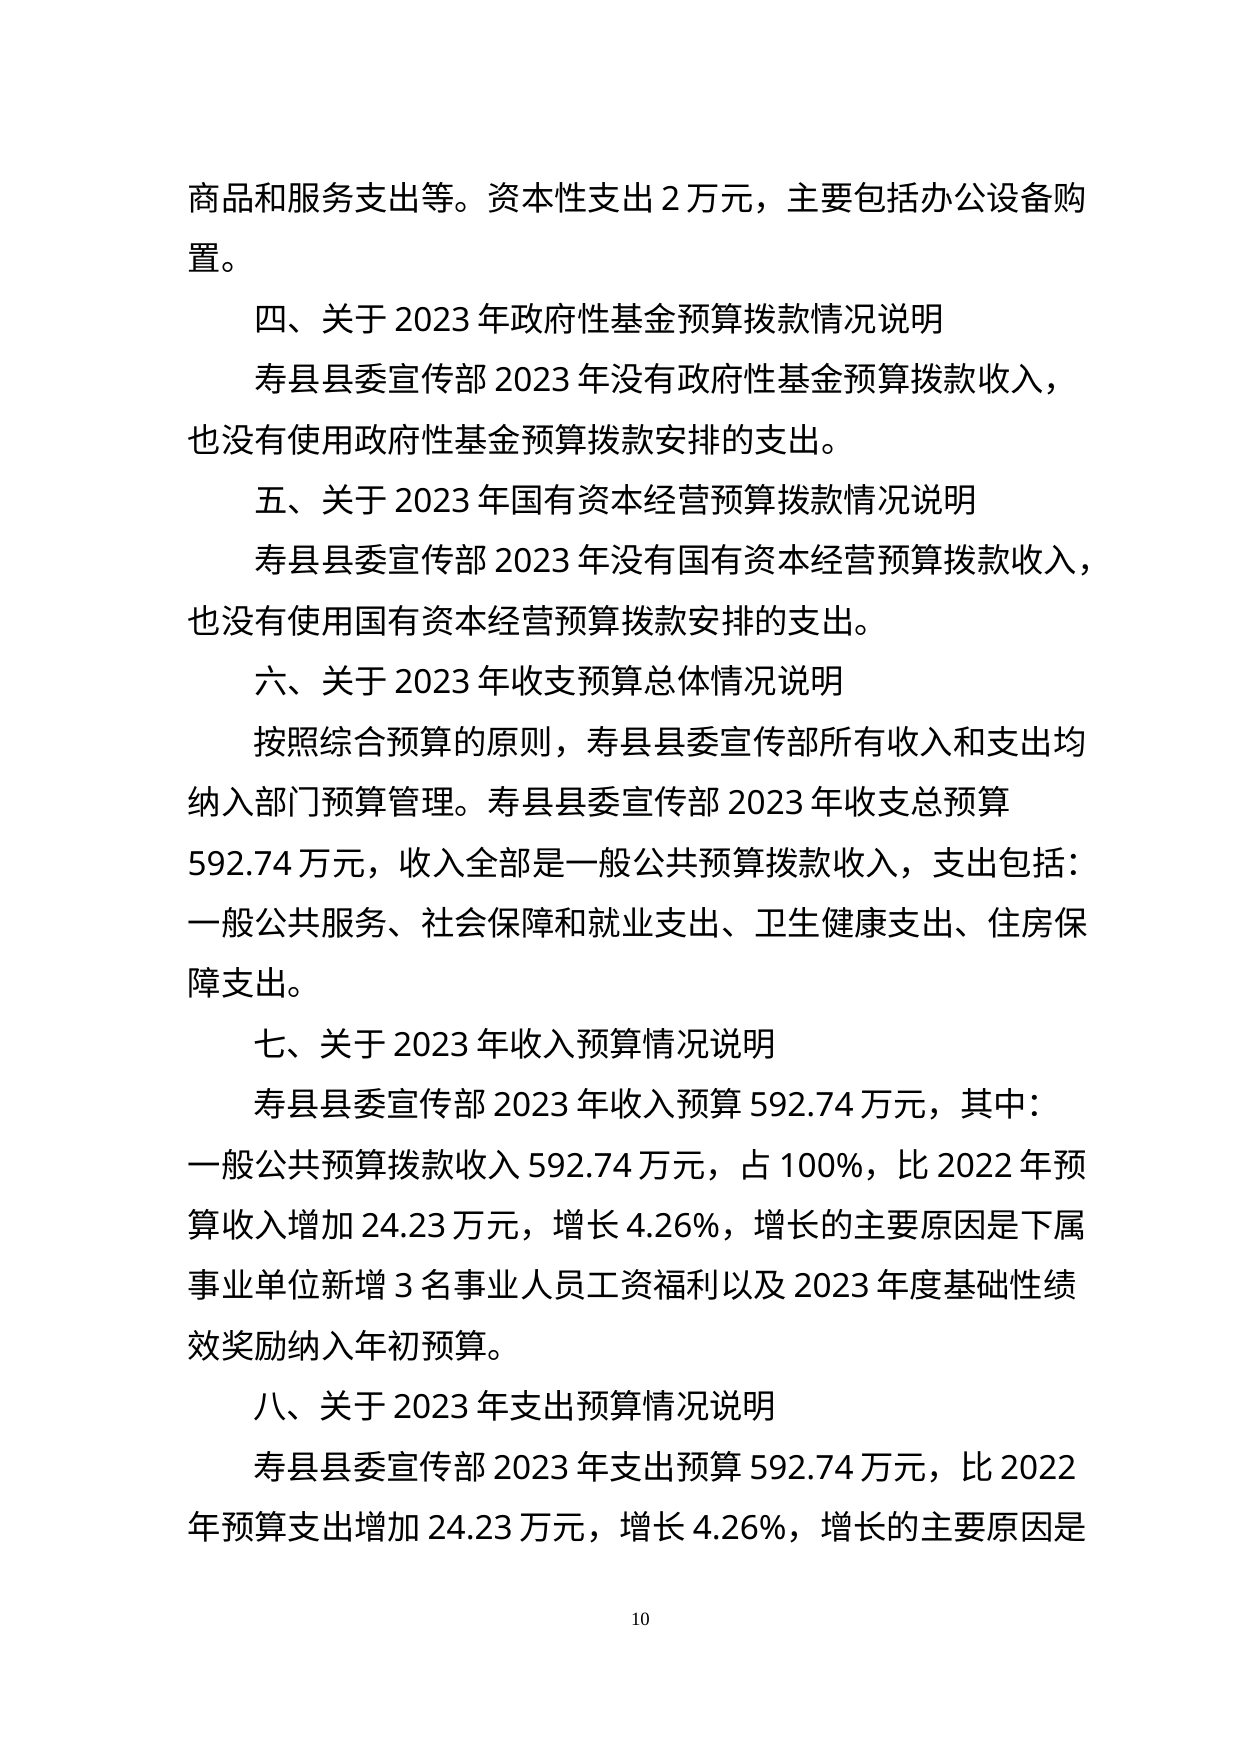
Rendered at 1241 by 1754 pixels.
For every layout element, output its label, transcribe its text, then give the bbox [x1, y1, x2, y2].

text 五、关于2023年国有资本经营预算拨款情况说明 [187, 464, 1093, 524]
text 寿县县委宣传部2023年没有国有资本经营预算拨款收入，也没有使用国有资本经营预算拨款安排的支出。 [187, 524, 1093, 645]
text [187, 162, 1093, 283]
text 寿县县委宣传部2023年没有政府性基金预算拨款收入，也没有使用政府性基金预算拨款安排的支出。 [187, 343, 1093, 464]
text 四、关于2023年政府性基金预算拨款情况说明 [187, 283, 1093, 343]
text 六、关于2023年收支预算总体情况说明 [187, 645, 1093, 706]
text 寿县县委宣传部2023年收入预算592.74万元，其中：一般公共预算拨款收入592.74万元，占100%，比2022年预算收入增加24.23万元，增长4.26%，增长的主要原因是下属事业单位新增3名事业人员工资福利以及2023年度基础性绩效奖励纳入年初预算。 [187, 1068, 1093, 1370]
text 七、关于2023年收入预算情况说明 [187, 1008, 1093, 1068]
text 八、关于2023年支出预算情况说明 [187, 1370, 1093, 1431]
text 按照综合预算的原则，寿县县委宣传部所有收入和支出均纳入部门预算管理。寿县县委宣传部2023年收支总预算592.74万元，收入全部是一般公共预算拨款收入，支出包括：一般公共服务、社会保障和就业支出、卫生健康支出、住房保障支出。 [187, 706, 1093, 1008]
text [187, 1431, 1093, 1552]
